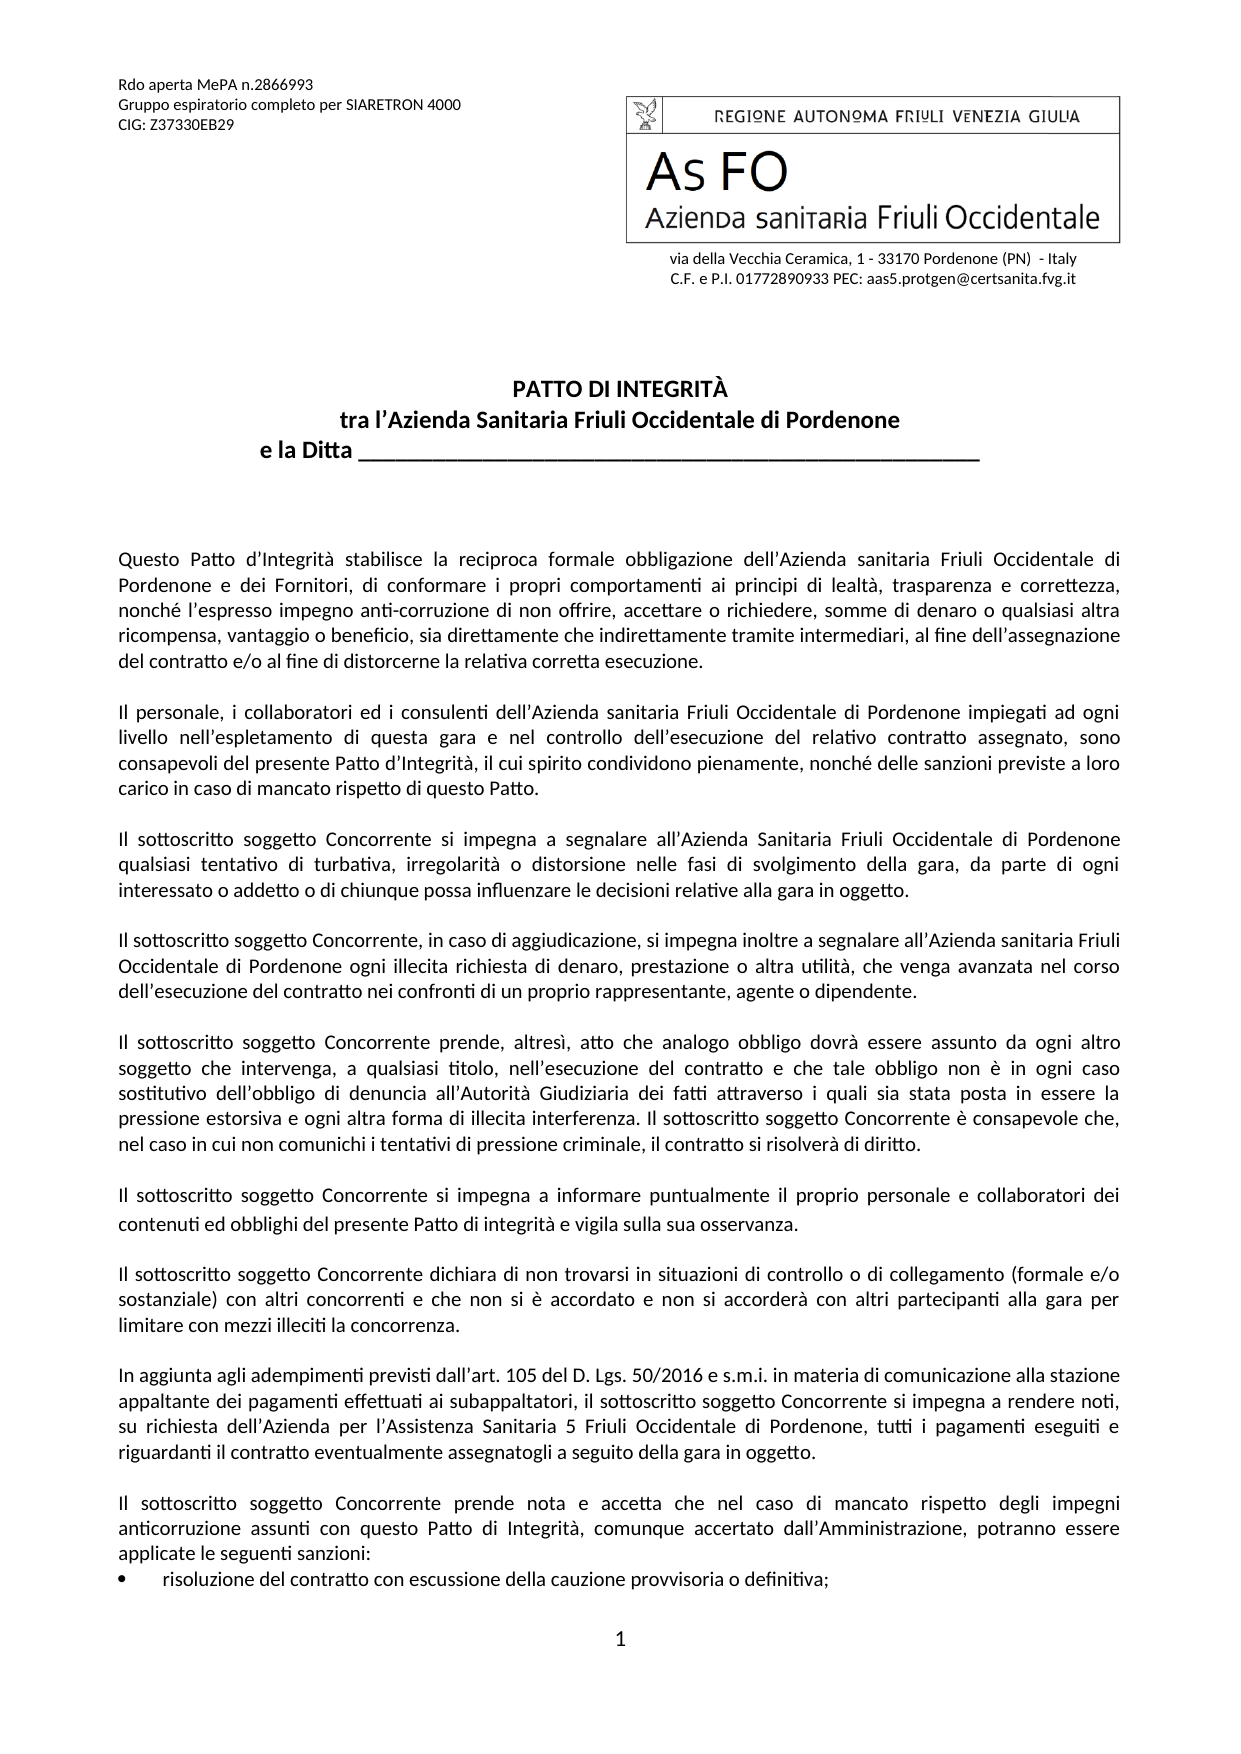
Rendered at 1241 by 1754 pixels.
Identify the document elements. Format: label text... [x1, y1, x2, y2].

text Il sottoscritto soggetto Concorrente, in caso di aggiudicazione, si impegna inoltre a segnalare all’Azienda sanitaria Friuli Occidentale di Pordenone ogni illecita richiesta di denaro, prestazione o altra utilità, che venga avanzata nel corso dell’esecuzione del contratto nei confronti di un proprio rappresentante, agente o dipendente. [118, 928, 1122, 1004]
text Il sottoscritto soggetto Concorrente si impegna a segnalare all’Azienda Sanitaria Friuli Occidentale di Pordenone qualsiasi tentativo di turbativa, irregolarità o distorsione nelle fasi di svolgimento della gara, da parte di ogni interessato o addetto o di chiunque possa influenzare le decisioni relative alla gara in oggetto. [118, 826, 1122, 902]
text In aggiunta agli adempimenti previsti dall’art. 105 del D. Lgs. 50/2016 e s.m.i. in materia di comunicazione alla stazione appaltante dei pagamenti effettuati ai subappaltatori, il sottoscritto soggetto Concorrente si impegna a rendere noti, su richiesta dell’Azienda per l’Assistenza Sanitaria 5 Friuli Occidentale di Pordenone, tutti i pagamenti eseguiti e riguardanti il contratto eventualmente assegnatogli a seguito della gara in oggetto. [118, 1363, 1122, 1464]
text Il personale, i collaboratori ed i consulenti dell’Azienda sanitaria Friuli Occidentale di Pordenone impiegati ad ogni livello nell’espletamento di questa gara e nel controllo dell’esecuzione del relativo contratto assegnato, sono consapevoli del presente Patto d’Integrità, il cui spirito condividono pienamente, nonché delle sanzioni previste a loro carico in caso di mancato rispetto di questo Patto. [118, 699, 1122, 801]
text PATTO DI INTEGRITÀ [118, 373, 1122, 404]
text Il sottoscritto soggetto Concorrente prende, altresì, atto che analogo obbligo dovrà essere assunto da ogni altro soggetto che intervenga, a qualsiasi titolo, nell’esecuzione del contratto e che tale obbligo non è in ogni caso sostitutivo dell’obbligo di denuncia all’Autorità Giudiziaria dei fatti attraverso i quali sia stata posta in essere la pressione estorsiva e ogni altra forma di illecita interferenza. Il sottoscritto soggetto Concorrente è consapevole che, nel caso in cui non comunichi i tentativi di pressione criminale, il contratto si risolverà di diritto. [118, 1029, 1122, 1156]
text Il sottoscritto soggetto Concorrente prende nota e accetta che nel caso di mancato rispetto degli impegni anticorruzione assunti con questo Patto di Integrità, comunque accertato dall’Amministrazione, potranno essere applicate le seguenti sanzioni: [118, 1490, 1122, 1566]
list risoluzione del contratto con escussione della cauzione provvisoria o definitiva; [118, 1566, 1122, 1591]
text Questo Patto d’Integrità stabilisce la reciproca formale obbligazione dell’Azienda sanitaria Friuli Occidentale di Pordenone e dei Fornitori, di conformare i propri comportamenti ai principi di lealtà, trasparenza e correttezza, nonché l’espresso impegno anti-corruzione di non offrire, accettare o richiedere, somme di denaro o qualsiasi altra ricompensa, vantaggio o beneficio, sia direttamente che indirettamente tramite intermediari, al fine dell’assegnazione del contratto e/o al fine di distorcerne la relativa corretta esecuzione. [118, 546, 1122, 673]
text Il sottoscritto soggetto Concorrente dichiara di non trovarsi in situazioni di controllo o di collegamento (formale e/o sostanziale) con altri concorrenti e che non si è accordato e non si accorderà con altri partecipanti alla gara per limitare con mezzi illeciti la concorrenza. [118, 1261, 1122, 1337]
text Il sottoscritto soggetto Concorrente si impegna a informare puntualmente il proprio personale e collaboratori dei contenuti ed obblighi del presente Patto di integrità e vigila sulla sua osservanza. [118, 1182, 1122, 1236]
picture [622, 94, 1125, 249]
text tra l’Azienda Sanitaria Friuli Occidentale di Pordenone [118, 404, 1122, 434]
text e la Ditta __________________________________________________ [118, 434, 1122, 465]
